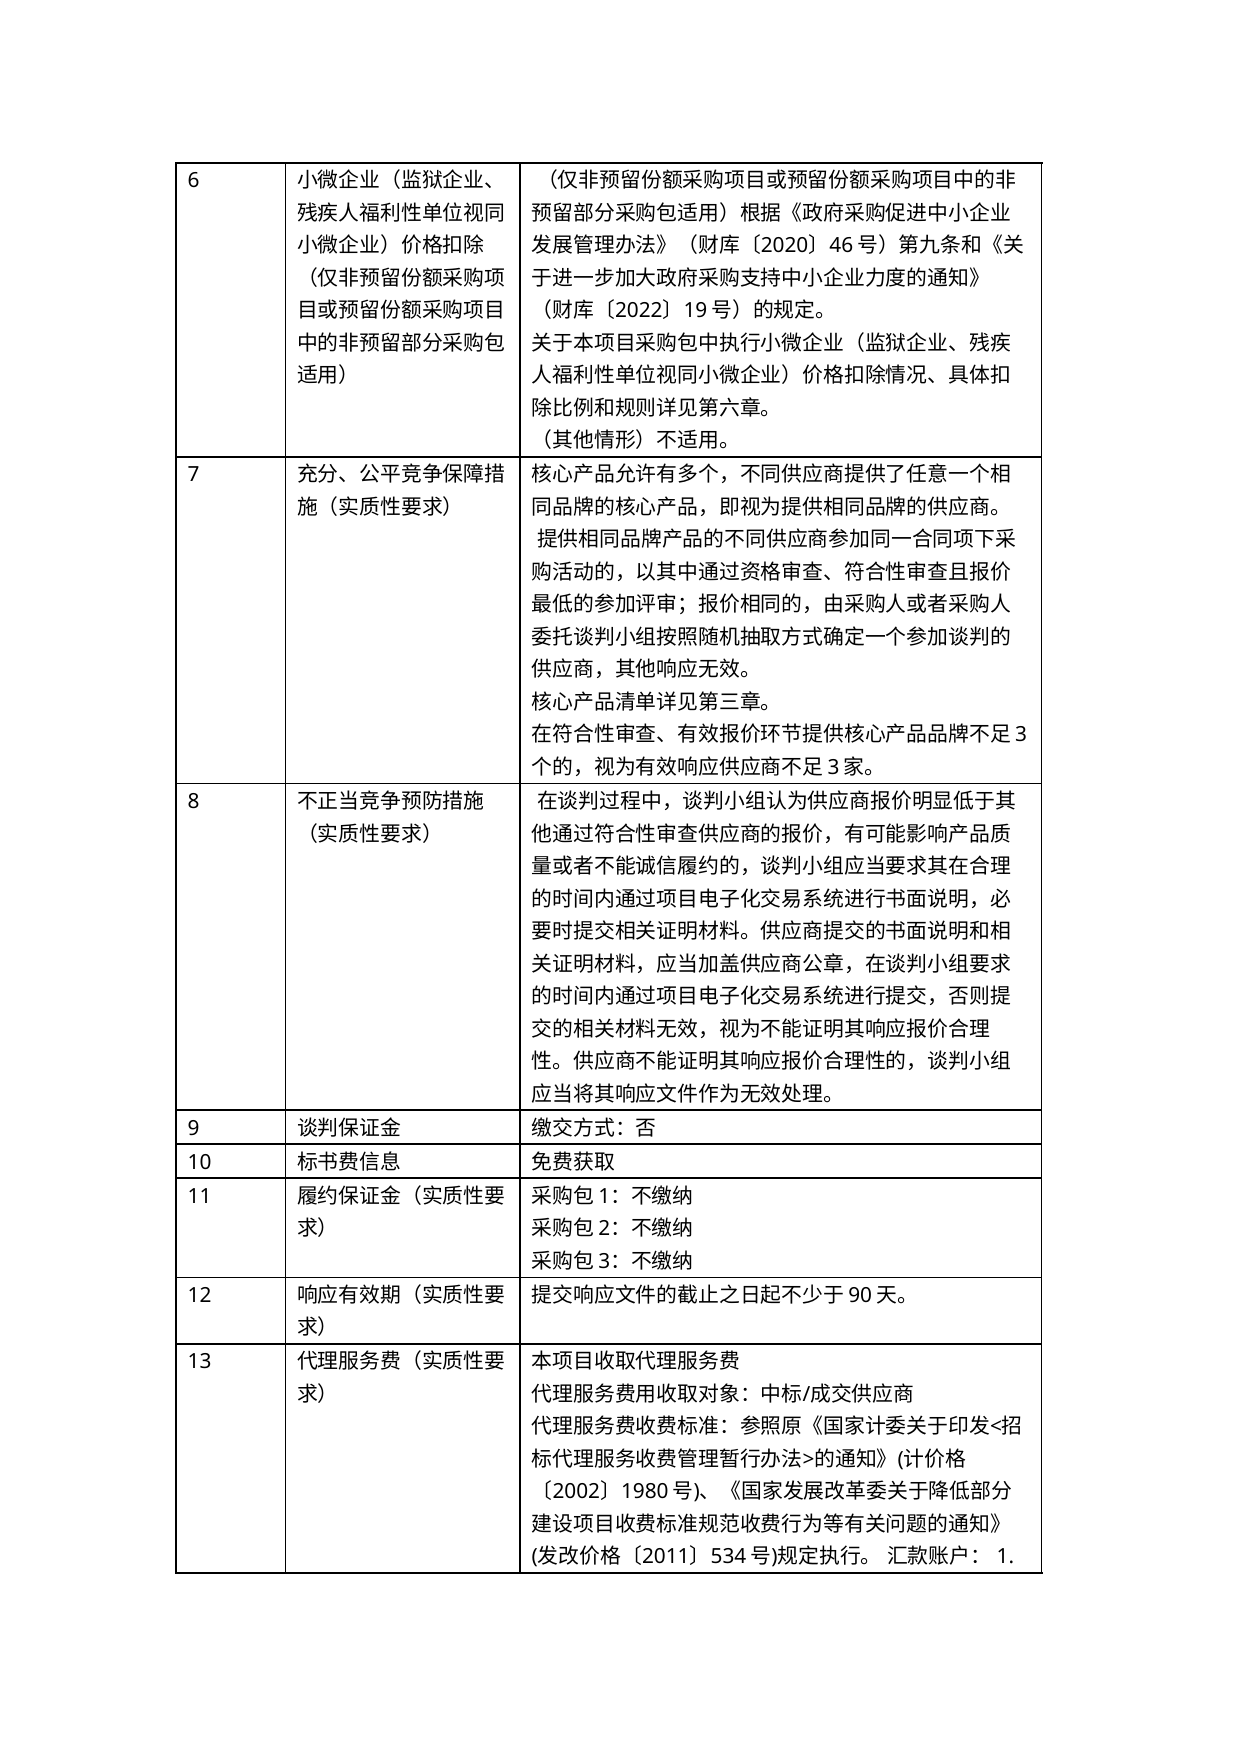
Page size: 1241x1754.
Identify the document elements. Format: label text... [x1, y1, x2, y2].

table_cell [521, 1345, 1041, 1572]
table_cell 9 [177, 1111, 285, 1143]
table_cell 标书费信息 [286, 1145, 519, 1177]
table_cell 代理服务费（实质性要求） [286, 1345, 519, 1572]
table_cell 缴交方式：否 [521, 1111, 1041, 1143]
table_cell 谈判保证金 [286, 1111, 519, 1143]
table_cell 小微企业（监狱企业、残疾人福利性单位视同小微企业）价格扣除（仅非预留份额采购项目或预留份额采购项目中的非预留部分采购包适用） [286, 164, 519, 456]
table_cell 13 [177, 1345, 285, 1572]
table_cell 充分、公平竞争保障措施（实质性要求） [286, 458, 519, 783]
table_cell 履约保证金（实质性要求） [286, 1179, 519, 1276]
table_cell 采购包1：不缴纳 采购包2：不缴纳 采购包3：不缴纳 [521, 1179, 1041, 1276]
table_cell 11 [177, 1179, 285, 1276]
table_cell 在谈判过程中，谈判小组认为供应商报价明显低于其他通过符合性审查供应商的报价，有可能影响产品质量或者不能诚信履约的，谈判小组应当要求其在合理的时间内通过项目电子化交易系统进行书面说明，必要时提交相关证明材料。供应商提交的书面说明和相关证明材料，应当加盖供应商公章，在谈判小组要求的时间内通过项目电子化交易系统进行提交，否则提交的相关材料无效，视为不能证明其响应报价合理性。供应商不能证明其响应报价合理性的，谈判小组应当将其响应文件作为无效处理。 [521, 784, 1041, 1109]
table_cell 免费获取 [521, 1145, 1041, 1177]
table_cell 10 [177, 1145, 285, 1177]
table_cell 不正当竞争预防措施（实质性要求） [286, 784, 519, 1109]
table_cell （仅非预留份额采购项目或预留份额采购项目中的非预留部分采购包适用）根据《政府采购促进中小企业发展管理办法》（财库〔2020〕46号）第九条和《关于进一步加大政府采购支持中小企业力度的通知》（财库〔2022〕19号）的规定。 关于本项目采购包中执行小微企业（监狱企业、残疾人福利性单位视同小微企业）价格扣除情况、具体扣除比例和规则详见第六章。 （其他情形）不适用。 [521, 164, 1041, 456]
table_cell 提交响应文件的截止之日起不少于90天。 [521, 1278, 1041, 1343]
table_cell 响应有效期（实质性要求） [286, 1278, 519, 1343]
table_cell 8 [177, 784, 285, 1109]
table_cell 核心产品允许有多个，不同供应商提供了任意一个相同品牌的核心产品，即视为提供相同品牌的供应商。 提供相同品牌产品的不同供应商参加同一合同项下采购活动的，以其中通过资格审查、符合性审查且报价最低的参加评审；报价相同的，由采购人或者采购人委托谈判小组按照随机抽取方式确定一个参加谈判的供应商，其他响应无效。 核心产品清单详见第三章。 在符合性审查、有效报价环节提供核心产品品牌不足3个的，视为有效响应供应商不足3家。 [521, 458, 1041, 783]
table_cell 7 [177, 458, 285, 783]
table_cell 6 [177, 164, 285, 456]
table_cell 12 [177, 1278, 285, 1343]
